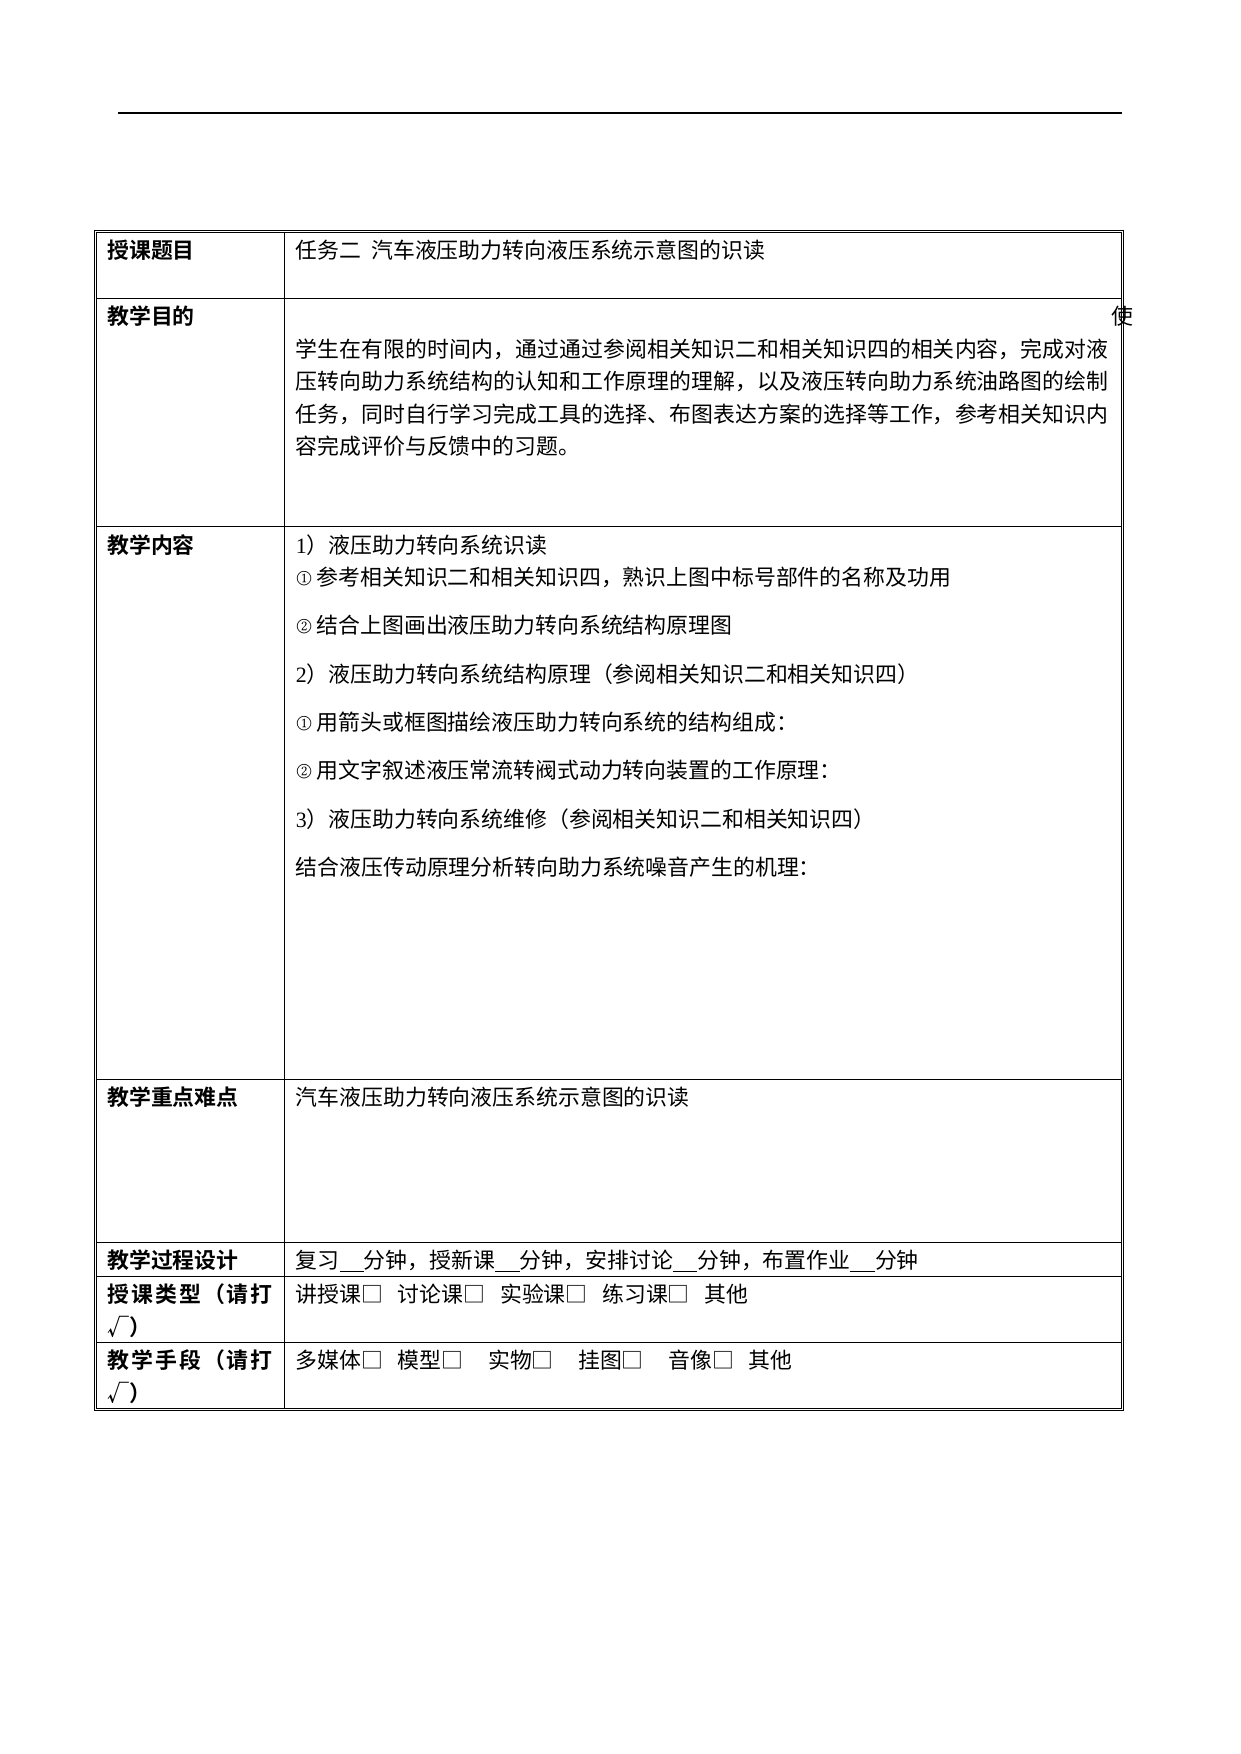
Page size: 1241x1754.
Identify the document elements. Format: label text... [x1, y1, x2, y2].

table_cell 1）液压助力转向系统识读 ①参考相关知识二和相关知识四，熟识上图中标号部件的名称及功用 ②结合上图画出液压助力转向系统结构原理图 2）液压助力转向系统结构原理（参阅相关知识二和相关知识四） ①用箭头或框图描绘液压助力转向系统的结构组成： ②用文字叙述液压常流转阀式动力转向装置的工作原理： 3）液压助力转向系统维修（参阅相关知识二和相关知识四） 结合液压传动原理分析转向助力系统噪音产生的机理： [285, 527, 1121, 1078]
table_header 授课题目 [97, 233, 284, 298]
table_cell 教学内容 [97, 527, 284, 1078]
table_cell 讲授课□ 讨论课□ 实验课□ 练习课□ 其他 [285, 1277, 1121, 1342]
table_cell 授课类型（请打√） [97, 1277, 284, 1342]
table_cell 使学生在有限的时间内，通过通过参阅相关知识二和相关知识四的相关内容，完成对液压转向助力系统结构的认知和工作原理的理解，以及液压转向助力系统油路图的绘制任务，同时自行学习完成工具的选择、布图表达方案的选择等工作，参考相关知识内容完成评价与反馈中的习题。 [285, 299, 1121, 526]
table_cell 教学手段（请打√） [97, 1343, 284, 1408]
table_cell 复习 分钟，授新课 分钟，安排讨论 分钟，布置作业 分钟 [285, 1243, 1121, 1276]
table_cell 教学目的 [97, 299, 284, 526]
table_cell 多媒体□ 模型□ 实物□ 挂图□ 音像□ 其他 [285, 1343, 1121, 1408]
table_cell 汽车液压助力转向液压系统示意图的识读 [285, 1080, 1121, 1242]
table_header 任务二 汽车液压助力转向液压系统示意图的识读 [285, 233, 1121, 298]
table_cell 教学重点难点 [97, 1080, 284, 1242]
table_cell 教学过程设计 [97, 1243, 284, 1276]
